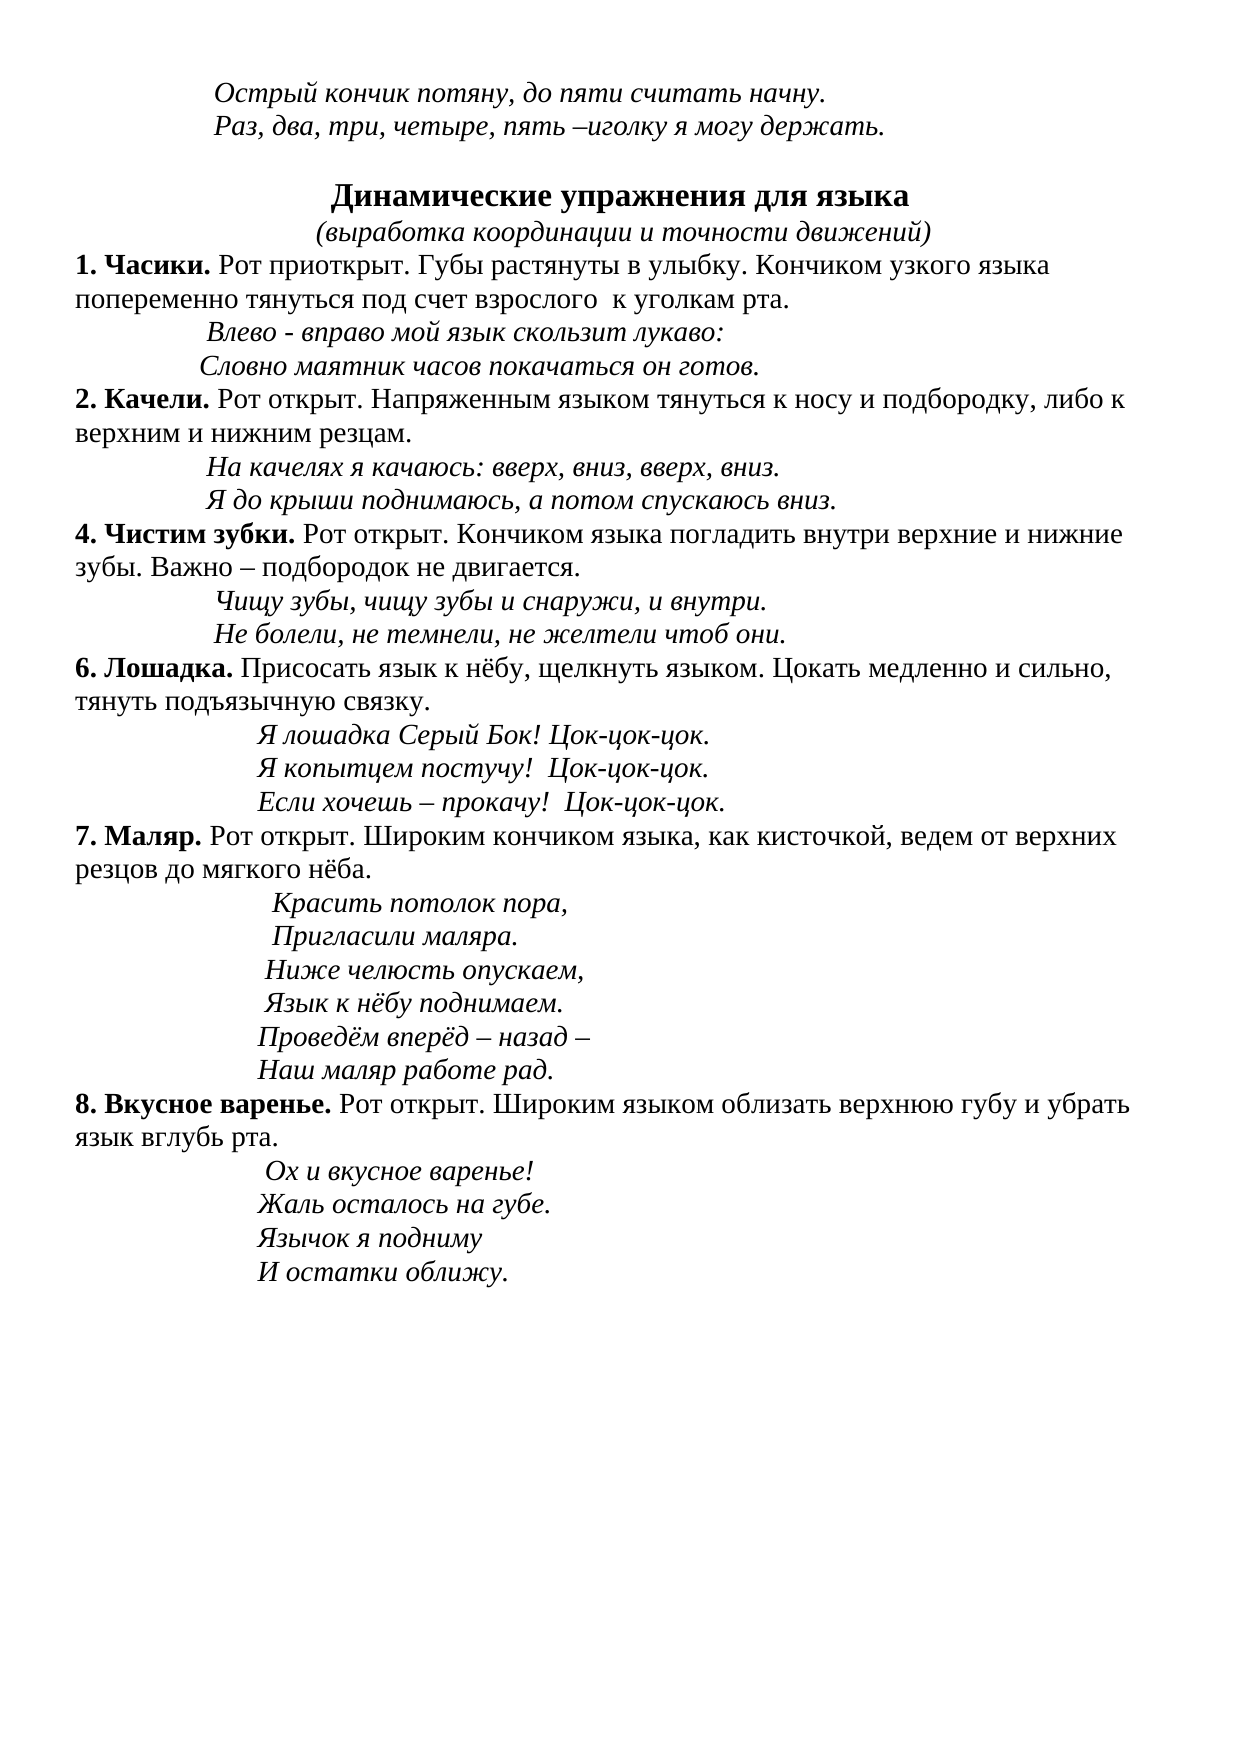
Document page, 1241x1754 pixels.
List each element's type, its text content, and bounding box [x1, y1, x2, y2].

text (выработка координации и точности движений) 1. Часики. Рот приоткрыт. Губы растянуты в улыбку. Кончиком узкого языка попеременно тянуться под счет взрослого к уголкам рта. Влево - вправо мой язык скользит лукаво: Словно маятник часов покачаться он готов. [75, 214, 1165, 382]
text 8. Вкусное варенье. Рот открыт. Широким языком облизать верхнюю губу и убрать язык вглубь рта. Ох и вкусное варенье! Жаль осталось на губе. Язычок я подниму И остатки оближу. [75, 1086, 1165, 1315]
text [75, 75, 1165, 142]
text Чищу зубы, чищу зубы и снаружи, и внутри. Не болели, не темнели, не желтели чтоб они. [75, 583, 1165, 650]
text Наш маляр работе рад. [75, 1052, 1165, 1086]
text 7. Маляр. Рот открыт. Широким кончиком языка, как кисточкой, ведем от верхних резцов до мягкого нёба. Красить потолок пора, Пригласили маляра. Ниже челюсть опускаем, Язык к нёбу поднимаем. Проведём вперёд – назад – [75, 818, 1165, 1052]
text 6. Лошадка. Присосать язык к нёбу, щелкнуть языком. Цокать медленно и сильно, тянуть подъязычную связку. Я лошадка Серый Бок! Цок-цок-цок. Я копытцем постучу! Цок-цок-цок. Если хочешь – прокачу! Цок-цок-цок. [75, 650, 1165, 818]
text Динамические упражнения для языка [75, 176, 1165, 214]
text 2. Качели. Рот открыт. Напряженным языком тянуться к носу и подбородку, либо к верхним и нижним резцам. На качелях я качаюсь: вверх, вниз, вверх, вниз. Я до крыши поднимаюсь, а потом спускаюсь вниз. 4. Чистим зубки. Рот открыт. Кончиком языка погладить внутри верхние и нижние зубы. Важно – подбородок не двигается. [75, 382, 1165, 583]
